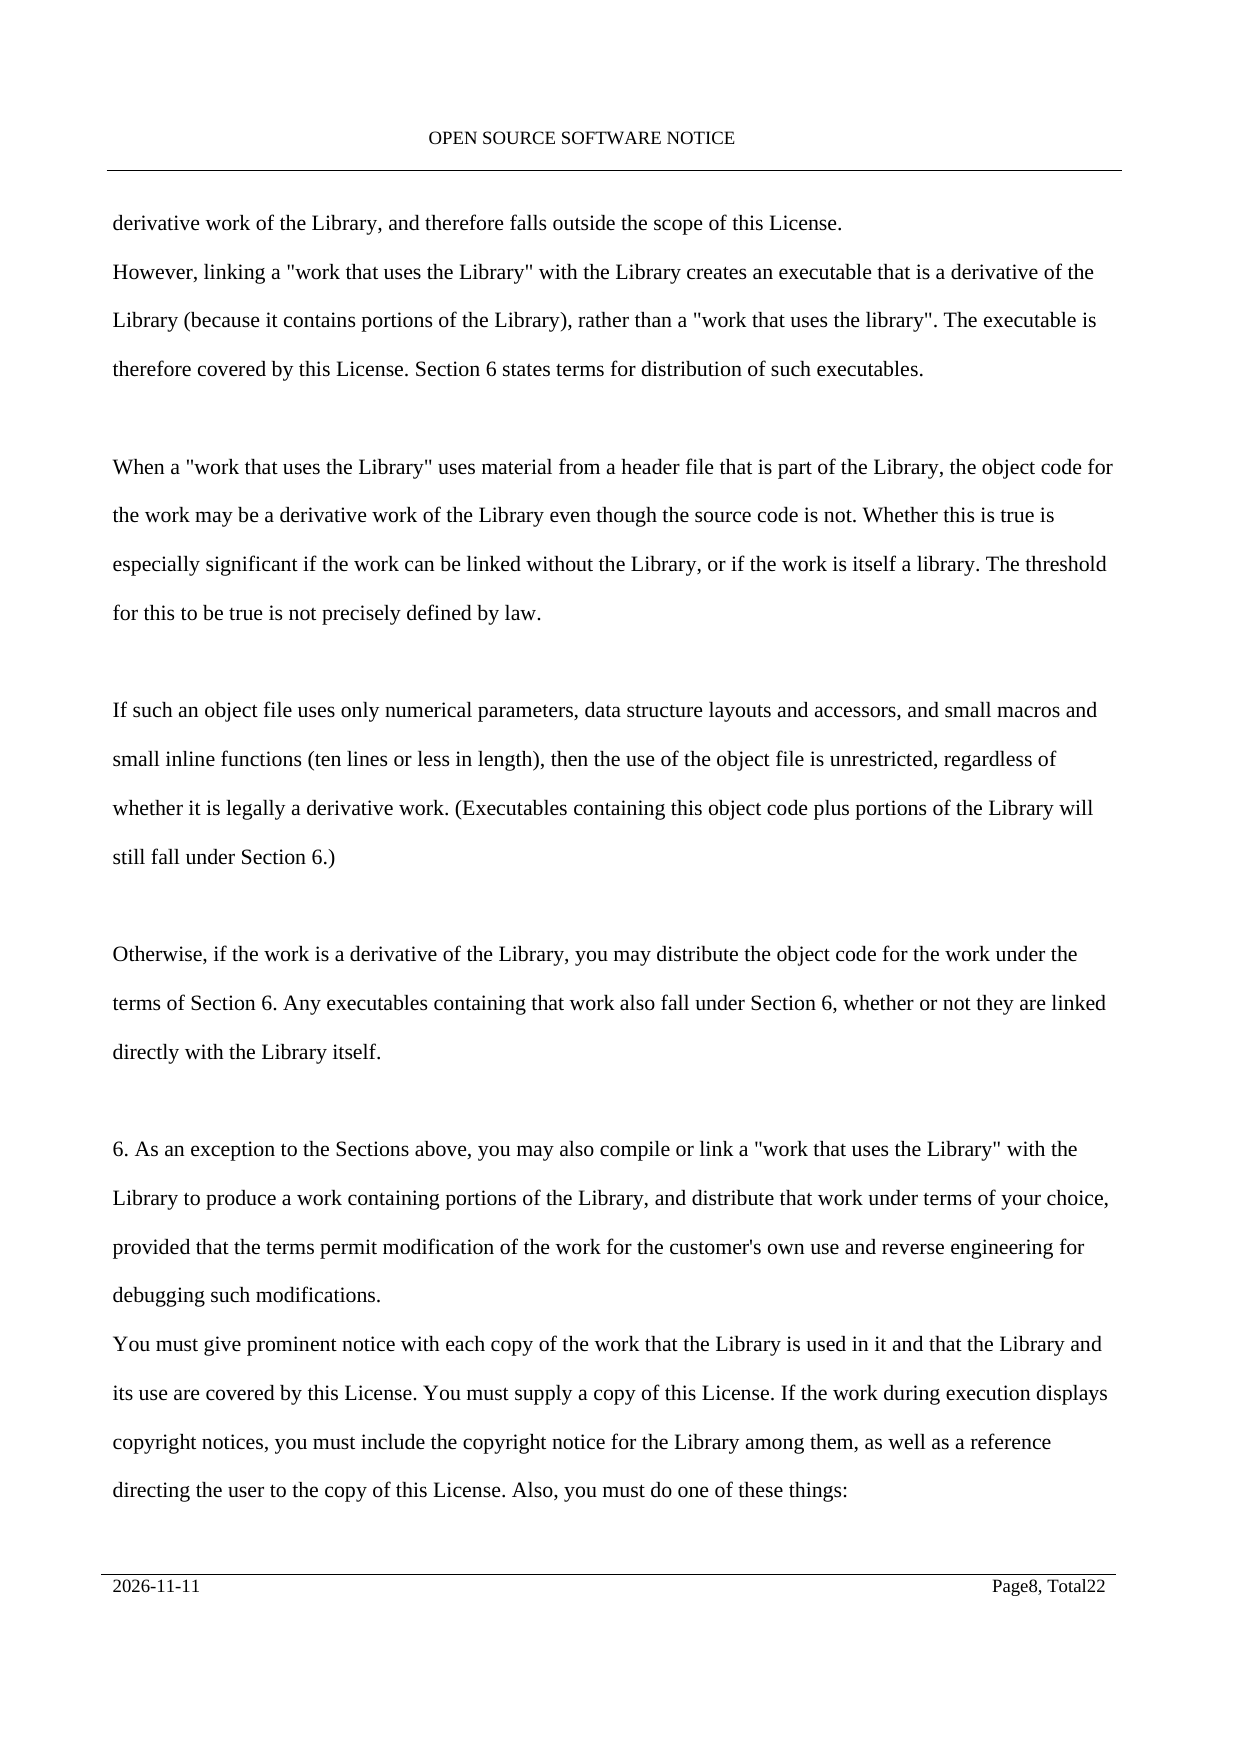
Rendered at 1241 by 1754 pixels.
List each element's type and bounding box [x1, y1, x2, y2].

text [112, 206, 1128, 1506]
